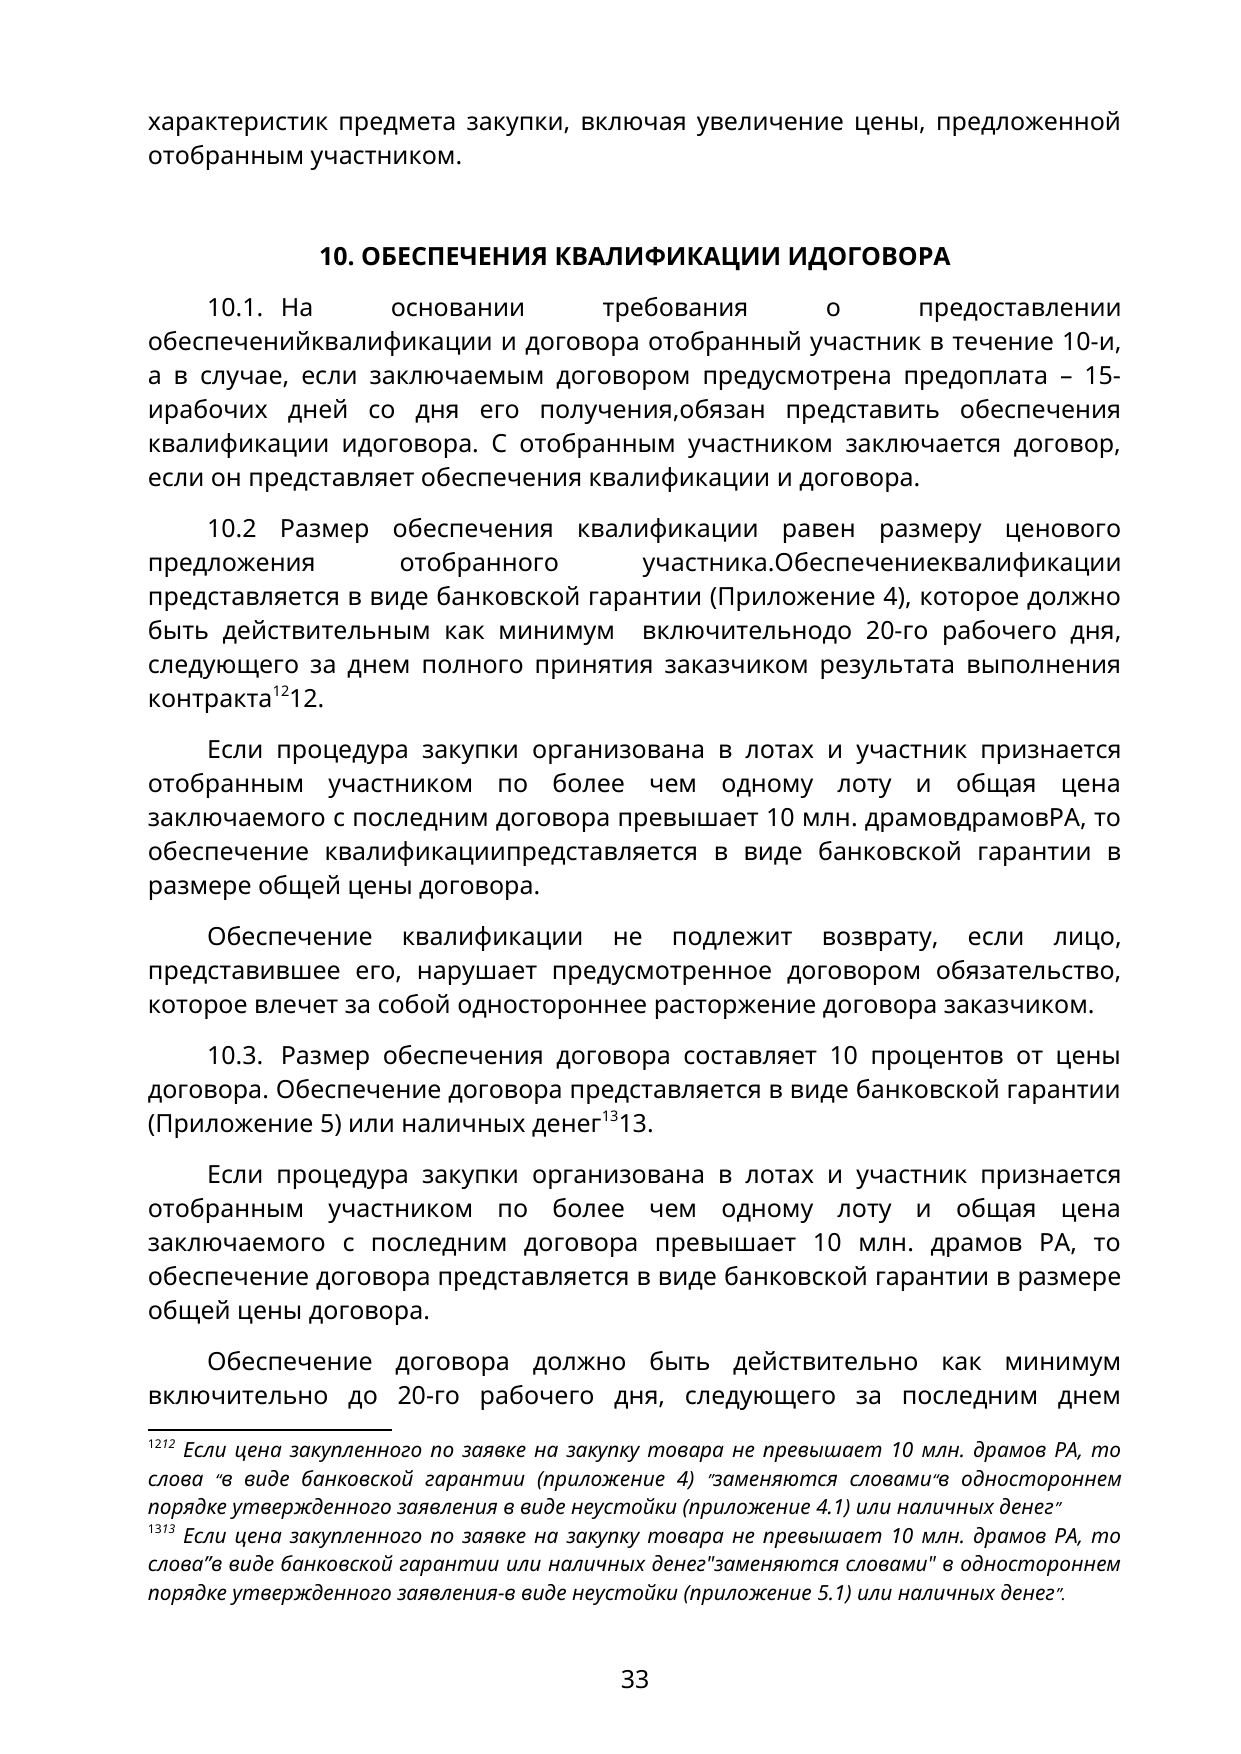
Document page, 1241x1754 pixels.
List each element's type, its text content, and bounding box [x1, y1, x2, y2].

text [148, 103, 1122, 172]
text 10.3. Размер обеспечения договора составляет 10 процентов от цены договора. Обеспечение договора представляется в виде банковской гарантии (Приложение 5) или наличных денег13. [148, 1038, 1122, 1140]
text 10.2 Размер обеспечения квалификации равен размеру ценового предложения отобранного участника.Обеспечениеквалификации представляется в виде банковской гарантии (Приложение 4), которое должно быть действительным как минимум включительнодо 20-го рабочего дня, следующего за днем полного принятия заказчиком результата выполнения контракта12. [148, 511, 1122, 715]
text 10. ОБЕСПЕЧЕНИЯ КВАЛИФИКАЦИИ ИДОГОВОРА [148, 239, 1122, 273]
text Обеспечение квалификации не подлежит возврату, если лицо, представившее его, нарушает предусмотренное договором обязательство, которое влечет за собой одностороннее расторжение договора заказчиком. [148, 919, 1122, 1021]
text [148, 1343, 1122, 1412]
text 10.1. На основании требования о предоставлении обеспеченийквалификации и договора отобранный участник в течение 10-и, а в случае, если заключаемым договором предусмотрена предоплата – 15-ирабочих дней со дня его получения,обязан представить обеспечения квалификации идоговора. С отобранным участником заключается договор, если он представляет обеспечения квалификации и договора. [148, 290, 1122, 494]
text Если процедура закупки организована в лотах и участник признается отобранным участником по более чем одному лоту и общая цена заключаемого с последним договора превышает 10 млн. драмовдрамовРА, то обеспечение квалификациипредставляется в виде банковской гарантии в размере общей цены договора. [148, 732, 1122, 902]
text Если процедура закупки организована в лотах и участник признается отобранным участником по более чем одному лоту и общая цена заключаемого с последним договора превышает 10 млн. драмов РА, то обеспечение договора представляется в виде банковской гарантии в размере общей цены договора. [148, 1156, 1122, 1327]
